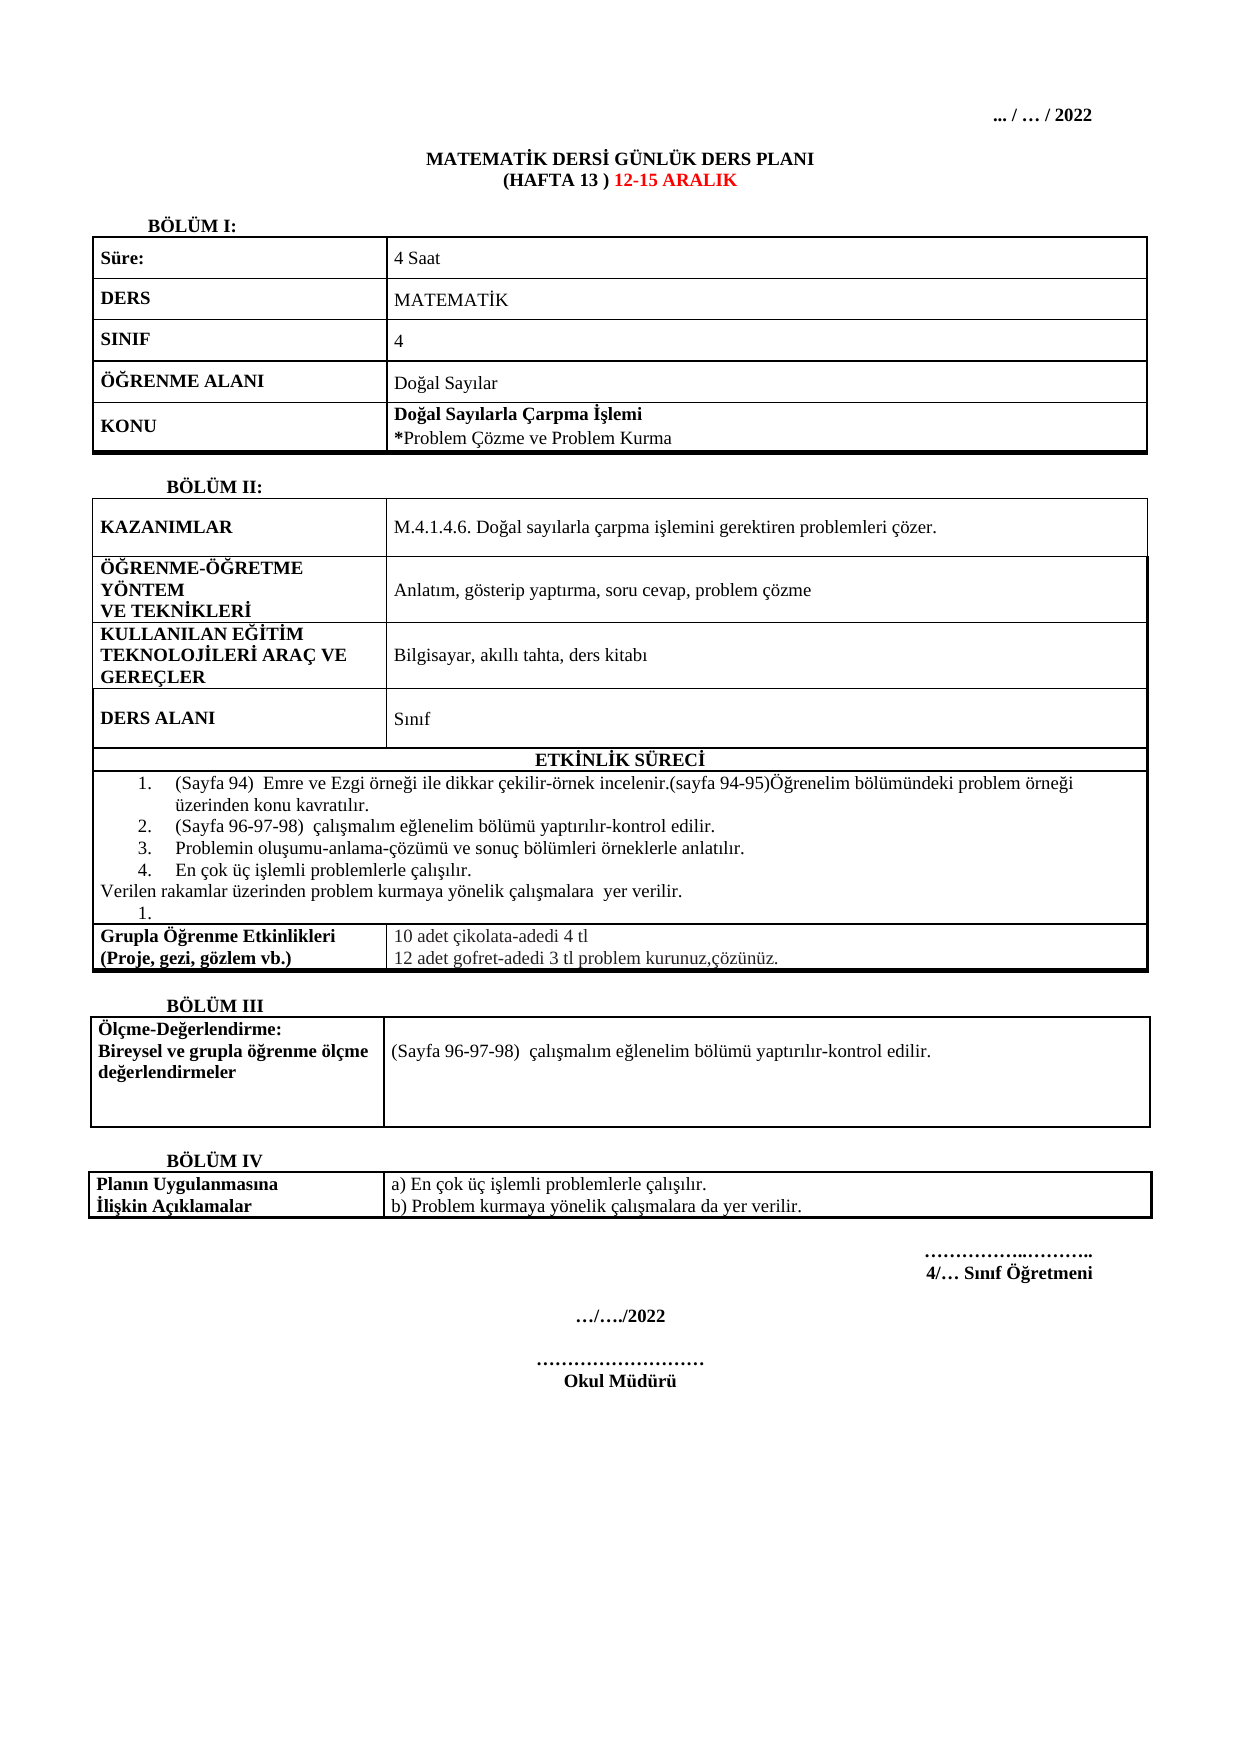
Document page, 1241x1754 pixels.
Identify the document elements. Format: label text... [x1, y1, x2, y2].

table_cell 10 adet çikolata-adedi 4 tl 12 adet gofret-adedi 3 tl problem kurunuz,çözünüz. [387, 925, 1146, 968]
table_header 4 Saat [388, 238, 1146, 277]
table_header (Sayfa 96-97-98) çalışmalım eğlenelim bölümü yaptırılır-kontrol edilir. [385, 1018, 1149, 1126]
text BÖLÜM I: [148, 214, 1092, 236]
table_cell ÖĞRENME ALANI [94, 362, 386, 402]
subtitle BÖLÜM IV [148, 1150, 1092, 1171]
text ……………..……….. [148, 1240, 1092, 1262]
table_header M.4.1.4.6. Doğal sayılarla çarpma işlemini gerektiren problemleri çözer. [387, 499, 1147, 556]
text ……………………… [148, 1348, 1092, 1369]
text …/…./2022 [148, 1305, 1092, 1326]
table_header a) En çok üç işlemli problemlerle çalışılır. b) Problem kurmaya yönelik çalışmalara da yer verilir. [385, 1173, 1150, 1216]
table_cell Grupla Öğrenme Etkinlikleri (Proje, gezi, gözlem vb.) [94, 925, 386, 968]
table_cell DERS ALANI [94, 689, 386, 747]
table_cell 4 [388, 320, 1146, 360]
table_cell DERS [94, 279, 386, 319]
text BÖLÜM II: [148, 476, 1092, 497]
table_cell Anlatım, gösterip yaptırma, soru cevap, problem çözme [387, 557, 1146, 622]
table_cell SINIF [94, 320, 386, 360]
text Okul Müdürü [148, 1369, 1092, 1391]
text ... / … / 2022 [148, 104, 1092, 126]
table_header Ölçme-Değerlendirme: Bireysel ve grupla öğrenme ölçme değerlendirmeler [92, 1018, 383, 1126]
table_header Süre: [94, 238, 386, 277]
table_cell MATEMATİK [388, 279, 1146, 319]
table_cell (Sayfa 94) Emre ve Ezgi örneği ile dikkar çekilir-örnek incelenir.(sayfa 94-95)Öğrenelim bölümündeki problem örneği üzerinden konu kavratılır. (Sayfa 96-97-98) çalışmalım eğlenelim bölümü yaptırılır-kontrol edilir. Problemin oluşumu-anlama-çözümü ve sonuç bölümleri örneklerle anlatılır. En çok üç işlemli problemlerle çalışılır. Verilen rakamlar üzerinden problem kurmaya yönelik çalışmalara yer verilir. [94, 772, 1146, 923]
text 4/… Sınıf Öğretmeni [148, 1262, 1092, 1283]
table_cell ÖĞRENME-ÖĞRETME YÖNTEM VE TEKNİKLERİ [93, 557, 386, 622]
table_cell Sınıf [387, 689, 1146, 747]
table_cell KULLANILAN EĞİTİM TEKNOLOJİLERİ ARAÇ VE GEREÇLER [93, 623, 386, 687]
table_header KAZANIMLAR [93, 499, 386, 556]
table_cell ETKİNLİK SÜRECİ [94, 749, 1146, 770]
table_cell Doğal Sayılar [388, 362, 1146, 402]
table_cell Doğal Sayılarla Çarpma İşlemi *Problem Çözme ve Problem Kurma [388, 403, 1146, 450]
text MATEMATİK DERSİ GÜNLÜK DERS PLANI [148, 147, 1092, 169]
text (HAFTA 13 ) 12-15 ARALIK [148, 169, 1092, 191]
table_header Planın Uygulanmasına İlişkin Açıklamalar [90, 1173, 383, 1216]
subtitle BÖLÜM III [148, 994, 1092, 1016]
table_cell KONU [94, 403, 386, 450]
table_cell Bilgisayar, akıllı tahta, ders kitabı [387, 623, 1146, 687]
